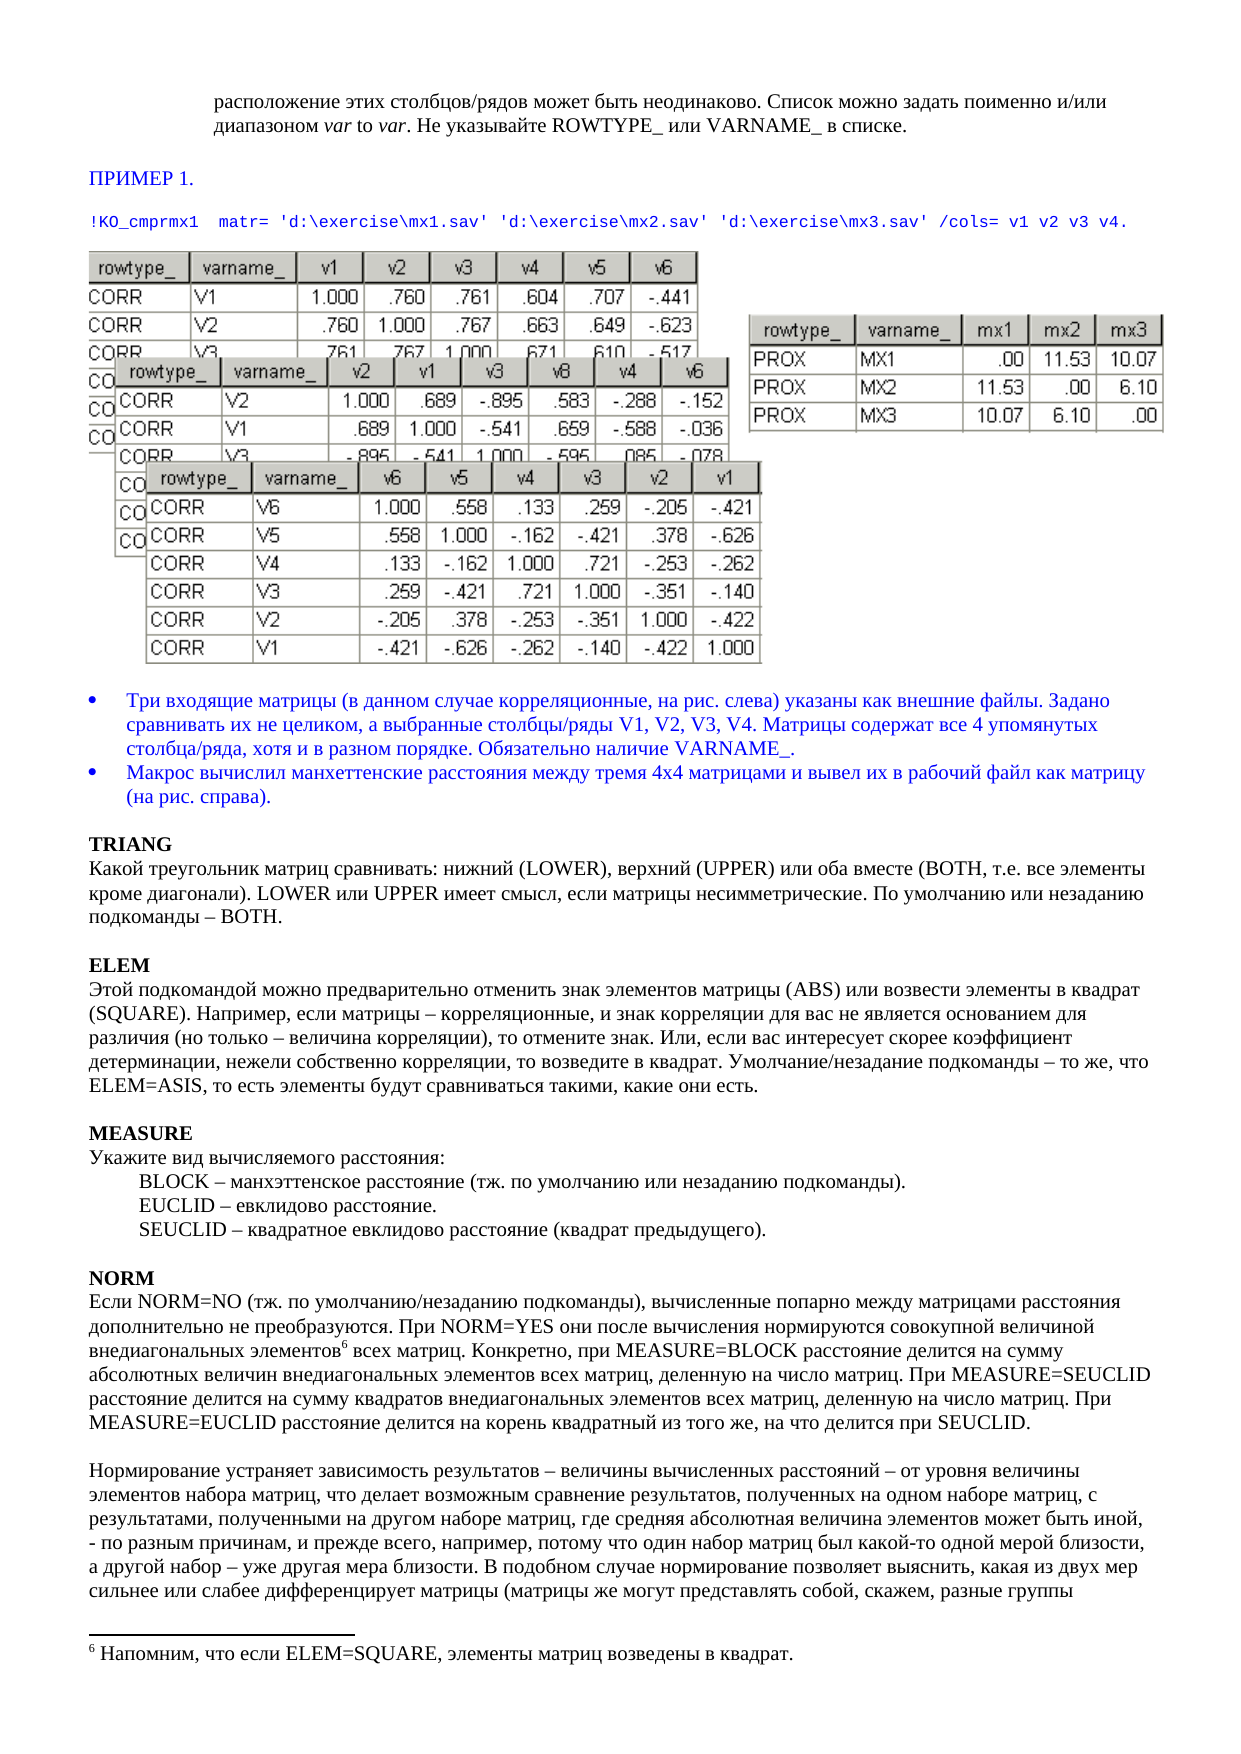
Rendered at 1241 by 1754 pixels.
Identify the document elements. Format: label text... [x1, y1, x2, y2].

picture [88, 251, 1164, 664]
text Укажите вид вычисляемого расстояния: [89, 1145, 1152, 1169]
text Если NORM=NO (тж. по умолчанию/незаданию подкоманды), вычисленные попарно между матрицами расстояния дополнительно не преобразуются. При NORM=YES они после вычисления нормируются совокупной величиной внедиагональных элементов всех матриц. Конкретно, при MEASURE=BLOCK расстояние делится на сумму абсолютных величин внедиагональных элементов всех матриц, деленную на число матриц. При MEASURE=SEUCLID расстояние делится на сумму квадратов внедиагональных элементов всех матриц, деленную на число матриц. При MEASURE=EUCLID расстояние делится на корень квадратный из того же, на что делится при SEUCLID. [89, 1289, 1152, 1434]
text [89, 1458, 1152, 1602]
list Три входящие матрицы (в данном случае корреляционные, на рис. слева) указаны как внешние файлы. Задано сравнивать их не целиком, а выбранные столбцы/ряды V1, V2, V3, V4. Матрицы содержат все 4 упомянутых столбца/ряда, хотя и в разном порядке. Обязательно наличие VARNAME_. [89, 688, 1152, 760]
list Макрос вычислил манхеттенские расстояния между тремя 4х4 матрицами и вывел их в рабочий файл как матрицу (на рис. справа). [89, 760, 1152, 808]
subtitle MEASURE [89, 1121, 1152, 1145]
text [151, 89, 1152, 137]
subtitle ELEM [89, 953, 1152, 977]
text SEUCLID – квадратное евклидово расстояние (квадрат предыдущего). [139, 1217, 1152, 1241]
text !KO_cmprmx1 matr= 'd:\exercise\mx1.sav' 'd:\exercise\mx2.sav' 'd:\exercise\mx3.sav' /cols= v1 v2 v3 v4. [89, 214, 1152, 232]
subtitle NORM [89, 1265, 1152, 1289]
text Этой подкомандой можно предварительно отменить знак элементов матрицы (ABS) или возвести элементы в квадрат (SQUARE). Например, если матрицы – корреляционные, и знак корреляции для вас не является основанием для различия (но только – величина корреляции), то отмените знак. Или, если вас интересует скорее коэффициент детерминации, нежели собственно корреляции, то возведите в квадрат. Умолчание/незадание подкоманды – то же, что ELEM=ASIS, то есть элементы будут сравниваться такими, какие они есть. [89, 977, 1152, 1097]
text EUCLID – евклидово расстояние. [139, 1193, 1152, 1217]
subtitle TRIANG [89, 832, 1152, 856]
text BLOCK – манхэттенское расстояние (тж. по умолчанию или незаданию подкоманды). [139, 1169, 1152, 1193]
text Какой треугольник матриц сравнивать: нижний (LOWER), верхний (UPPER) или оба вместе (BOTH, т.е. все элементы кроме диагонали). LOWER или UPPER имеет смысл, если матрицы несимметрические. По умолчанию или незаданию подкоманды – BOTH. [89, 856, 1152, 928]
text ПРИМЕР 1. [89, 166, 1152, 189]
